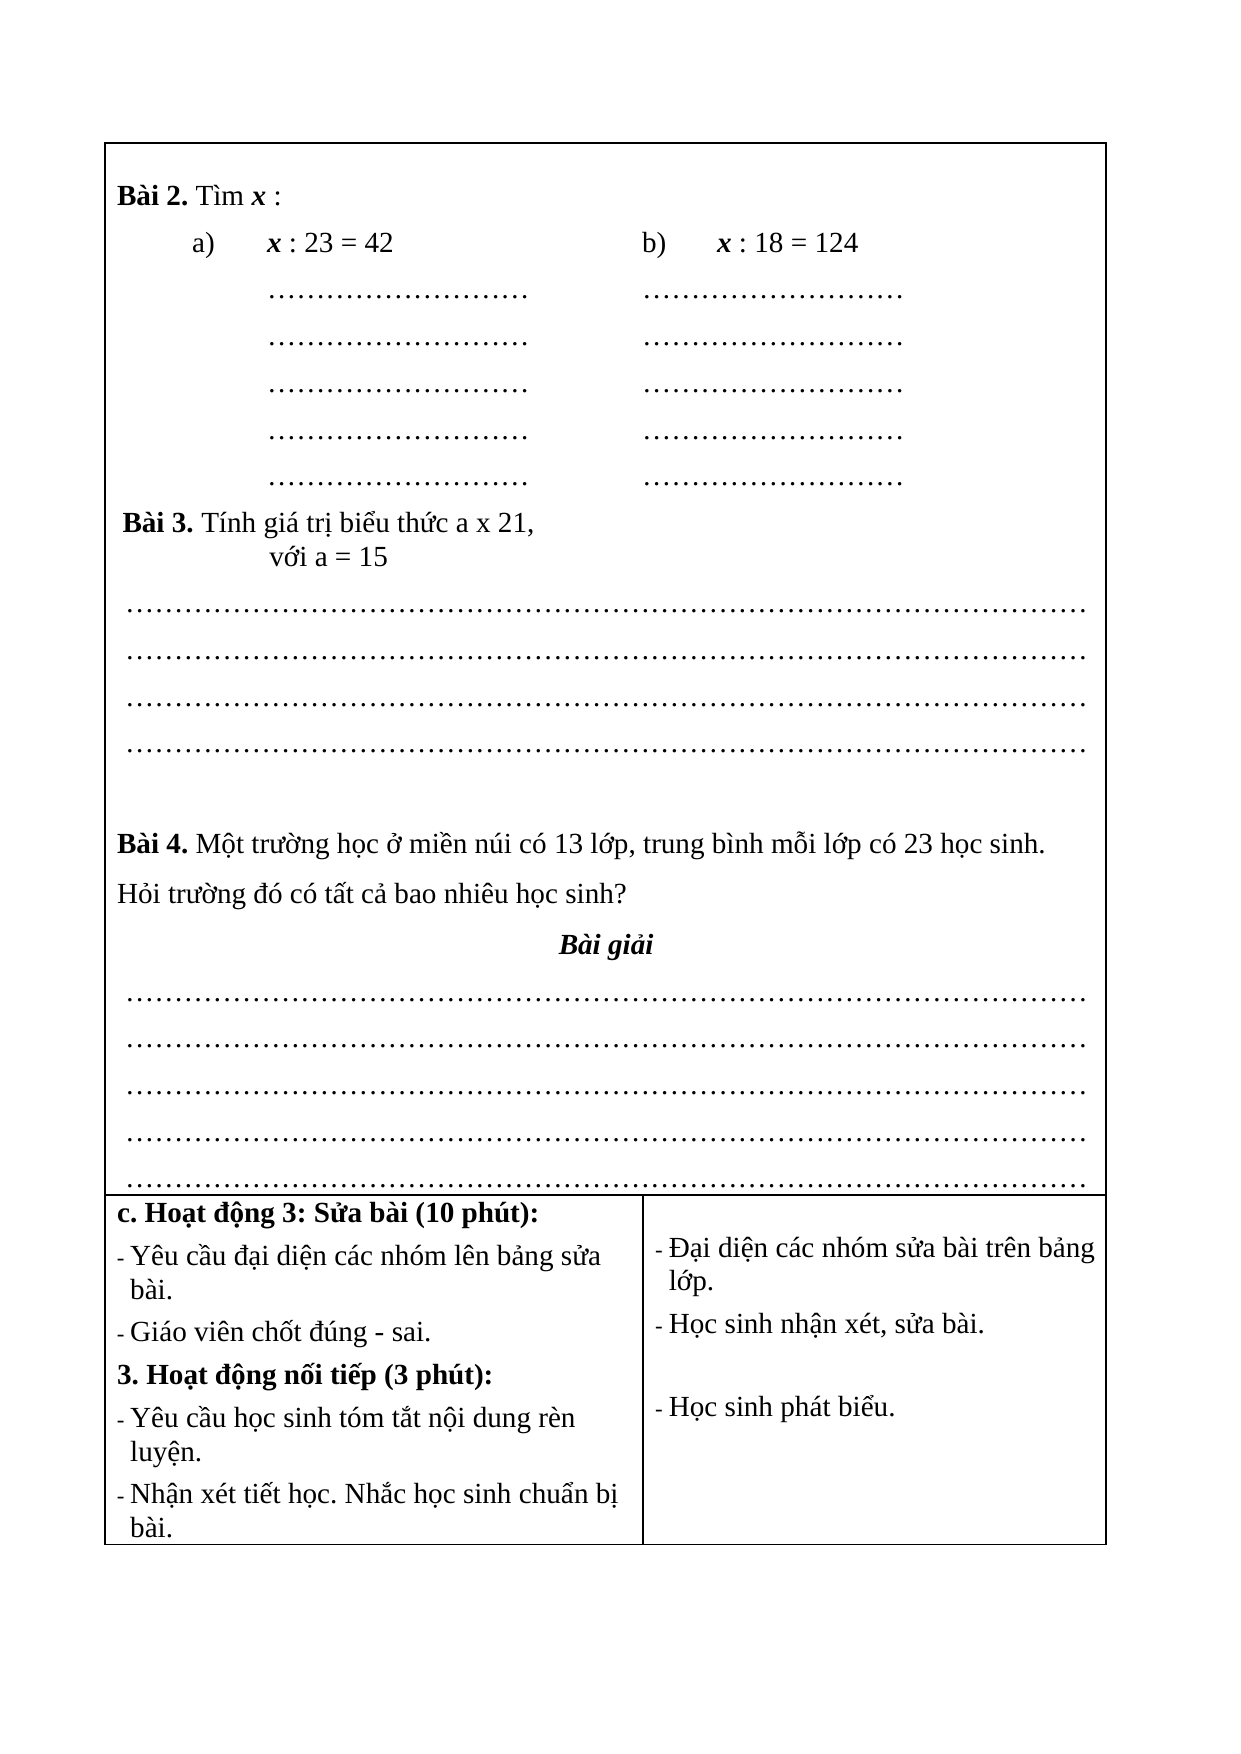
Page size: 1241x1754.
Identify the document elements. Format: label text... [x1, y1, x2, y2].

table_cell c. Hoạt động 3: Sửa bài (10 phút): Yêu cầu đại diện các nhóm lên bảng sửa bài. Giáo viên chốt đúng - sai. 3. Hoạt động nối tiếp (3 phút): Yêu cầu học sinh tóm tắt nội dung rèn luyện. Nhận xét tiết học. Nhắc học sinh chuẩn bị bài. [106, 1196, 642, 1543]
table_header Bài 2. Tìm x : a) x : 23 = 42 b) x : 18 = 124 ……………………… ……………………… ……………………… ……………………… ……………………… ……………………… ……………………… ……………………… ……………………… ……………………… Bài 3. Tính giá trị biểu thức a x 21, với a = 15 ……………………………………………………………………………………… ……………………………………………………………………………………… ……………………………………………………………………………………… ……………………………………………………………………………………… Bài 4. Một trường học ở miền núi có 13 lớp, trung bình mỗi lớp có 23 học sinh. Hỏi trường đó có tất cả bao nhiêu học sinh? Bài giải ……………………………………………………………………………………… ……………………………………………………………………………………… ……………………………………………………………………………………… ……………………………………………………………………………………… ……………………………………………………………………………………… [106, 144, 1105, 1194]
table_cell Đại diện các nhóm sửa bài trên bảng lớp. Học sinh nhận xét, sửa bài. Học sinh phát biểu. [644, 1196, 1105, 1543]
